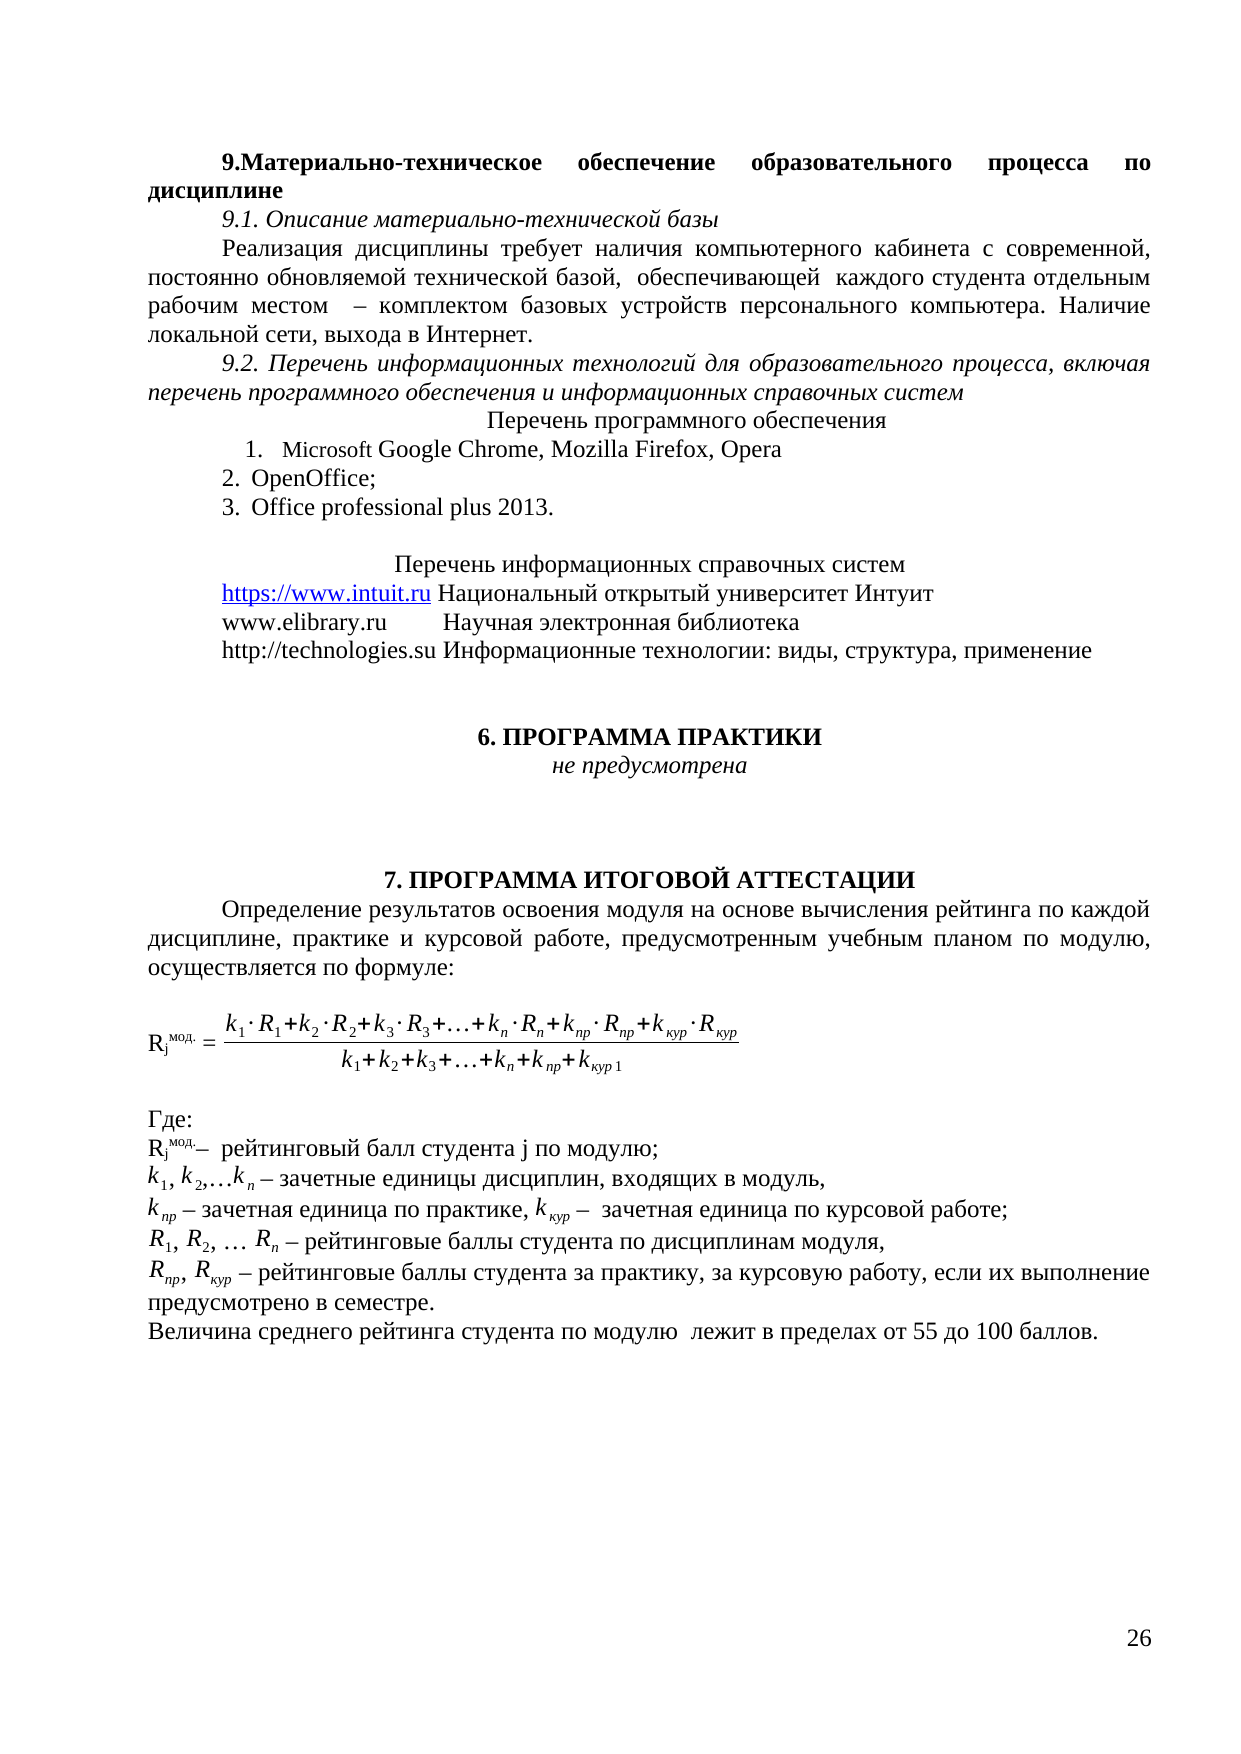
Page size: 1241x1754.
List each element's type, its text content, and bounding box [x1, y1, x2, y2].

text Перечень программного обеспечения [148, 406, 1152, 434]
text http://technologies.su Информационные технологии: виды, структура, применение [148, 636, 1152, 664]
text 9.Материально-техническое обеспечение образовательного процесса по дисциплине [148, 147, 1152, 204]
text , , … – рейтинговые баллы студента по дисциплинам модуля, [148, 1225, 1152, 1256]
text Перечень информационных справочных систем [148, 549, 1152, 578]
text www.elibrary.ru Научная электронная библиотека [148, 607, 1152, 636]
text Rjмод.– рейтинговый балл студента j по модулю; [148, 1133, 1152, 1162]
text https://www.intuit.ru Национальный открытый университет Интуит [148, 578, 1152, 607]
text Rjмод. = [148, 1009, 1152, 1076]
text 9.2. Перечень информационных технологий для образовательного процесса, включая перечень программного обеспечения и информационных справочных систем [148, 348, 1152, 406]
text – зачетная единица по практике, – зачетная единица по курсовой работе; [148, 1193, 1152, 1225]
text не предусмотрена [148, 751, 1152, 779]
text , – рейтинговые баллы студента за практику, за курсовую работу, если их выполнение предусмотрено в семестре. [148, 1256, 1152, 1316]
text Величина среднего рейтинга студента по модулю лежит в пределах от 55 до 100 баллов. [148, 1316, 1152, 1345]
subtitle 7. ПРОГРАММА ИТОГОВОЙ АТТЕСТАЦИИ [148, 866, 1152, 894]
text 9.1. Описание материально-технической базы [148, 204, 1152, 233]
list Microsoft Google Chrome, Mozilla Firefox, Opera [244, 434, 1152, 463]
text 6. Программа практики [148, 722, 1152, 751]
text , ,… – зачетные единицы дисциплин, входящих в модуль, [148, 1162, 1152, 1193]
list OpenOffice; [148, 463, 1152, 492]
text Где: [148, 1104, 1152, 1133]
list Office professional plus 2013. [148, 492, 1152, 521]
text Реализация дисциплины требует наличия компьютерного кабинета с современной, постоянно обновляемой технической базой, обеспечивающей каждого студента отдельным рабочим местом – комплектом базовых устройств персонального компьютера. Наличие локальной сети, выхода в Интернет. [148, 233, 1152, 348]
list Определение результатов освоения модуля на основе вычисления рейтинга по каждой дисциплине, практике и курсовой работе, предусмотренным учебным планом по модулю, осуществляется по формуле: [148, 894, 1152, 981]
